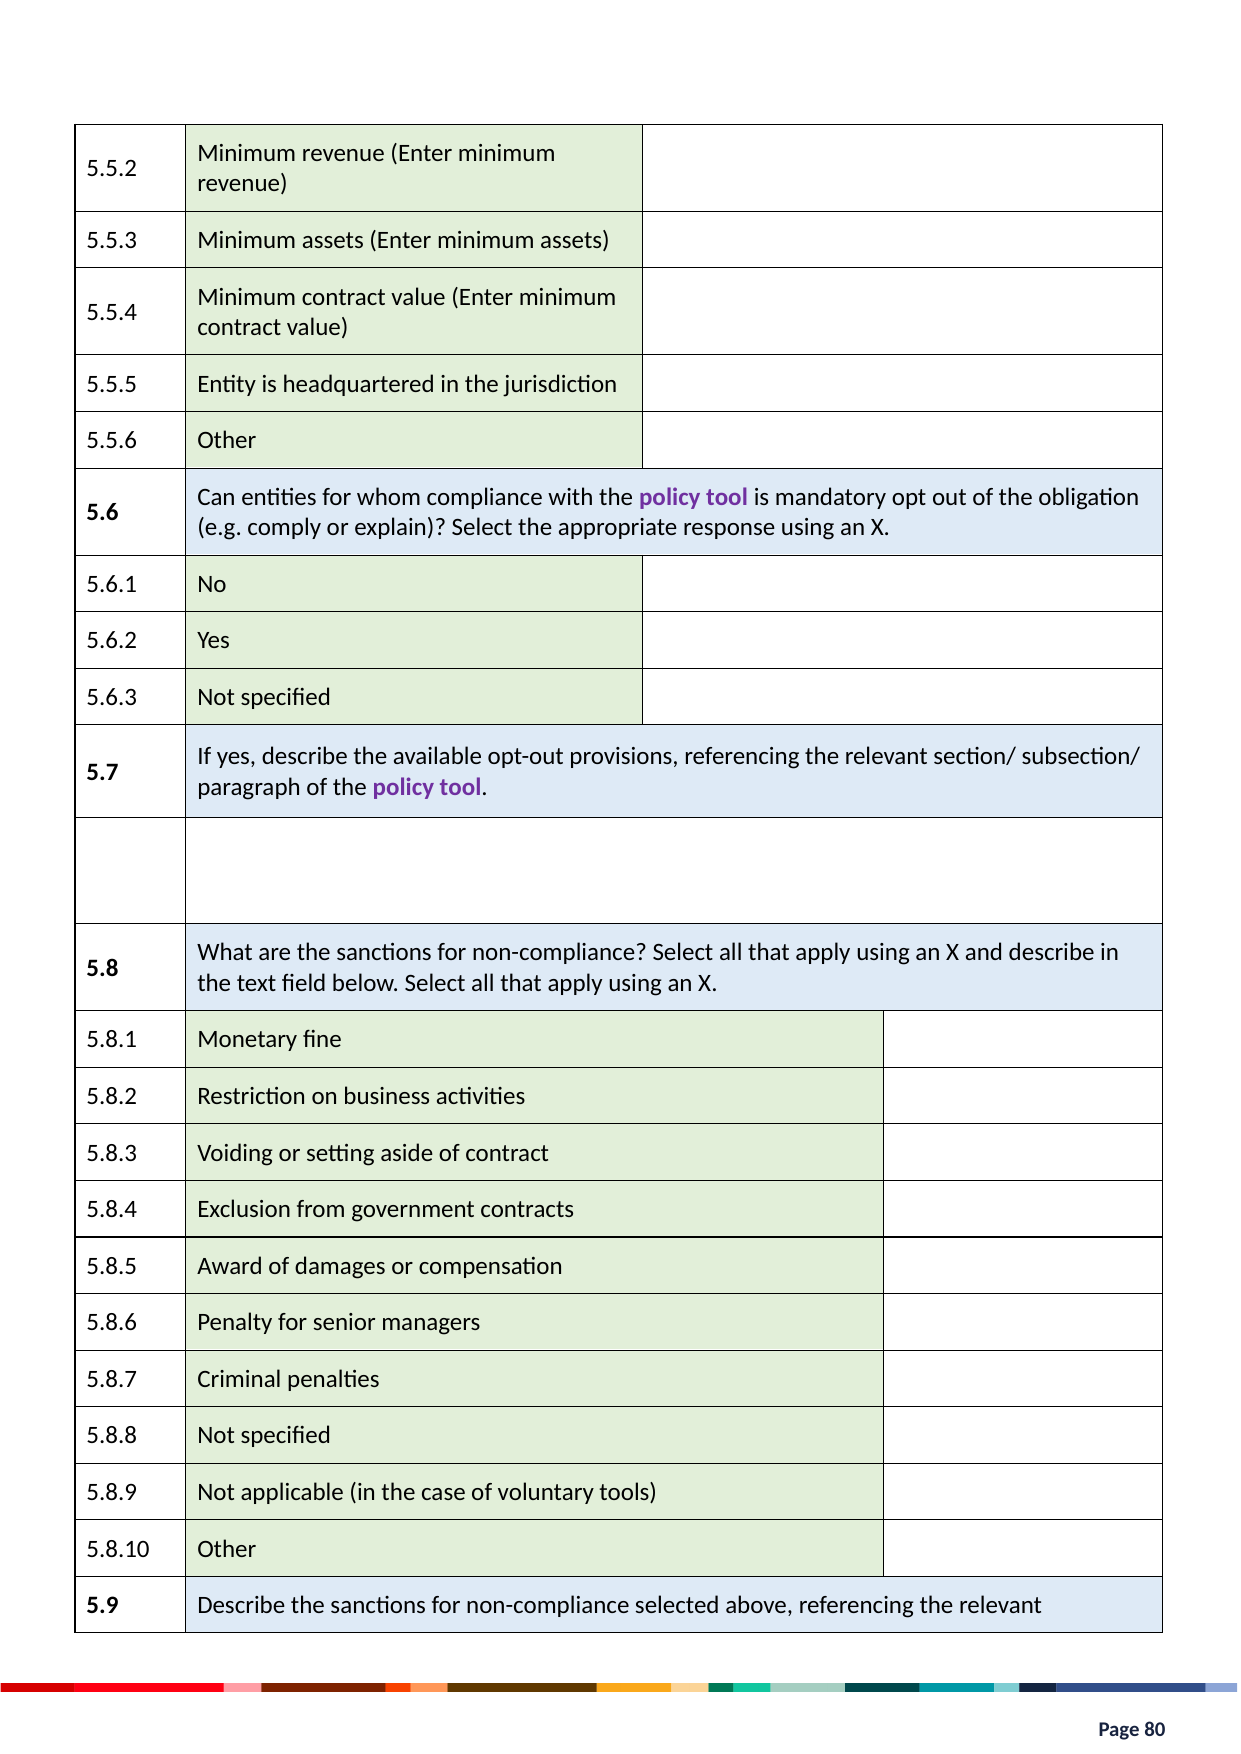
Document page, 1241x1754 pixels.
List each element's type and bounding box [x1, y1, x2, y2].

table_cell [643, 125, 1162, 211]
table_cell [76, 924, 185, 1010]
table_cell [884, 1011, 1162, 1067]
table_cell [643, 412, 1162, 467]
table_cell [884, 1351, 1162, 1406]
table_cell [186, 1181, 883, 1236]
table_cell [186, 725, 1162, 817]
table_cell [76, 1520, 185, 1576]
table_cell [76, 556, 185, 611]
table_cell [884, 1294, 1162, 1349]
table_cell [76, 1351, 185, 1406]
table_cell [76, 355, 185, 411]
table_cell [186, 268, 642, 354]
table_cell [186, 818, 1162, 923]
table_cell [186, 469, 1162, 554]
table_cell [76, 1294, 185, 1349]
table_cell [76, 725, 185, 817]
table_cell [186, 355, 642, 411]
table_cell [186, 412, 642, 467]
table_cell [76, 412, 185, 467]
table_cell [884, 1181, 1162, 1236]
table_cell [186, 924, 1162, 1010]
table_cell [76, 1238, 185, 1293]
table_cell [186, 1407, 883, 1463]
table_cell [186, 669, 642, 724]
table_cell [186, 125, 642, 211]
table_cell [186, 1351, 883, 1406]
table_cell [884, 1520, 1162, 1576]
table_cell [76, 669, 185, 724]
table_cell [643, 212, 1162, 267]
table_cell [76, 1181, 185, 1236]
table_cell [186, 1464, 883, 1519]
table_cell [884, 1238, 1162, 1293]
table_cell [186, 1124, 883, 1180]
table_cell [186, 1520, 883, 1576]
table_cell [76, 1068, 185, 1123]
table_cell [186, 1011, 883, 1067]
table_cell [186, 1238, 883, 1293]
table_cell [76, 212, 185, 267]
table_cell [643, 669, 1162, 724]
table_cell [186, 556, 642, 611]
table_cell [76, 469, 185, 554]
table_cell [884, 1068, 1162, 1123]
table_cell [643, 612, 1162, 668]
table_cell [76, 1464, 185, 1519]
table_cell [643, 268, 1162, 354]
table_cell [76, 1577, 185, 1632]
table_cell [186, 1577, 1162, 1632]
picture [0, 1683, 1236, 1692]
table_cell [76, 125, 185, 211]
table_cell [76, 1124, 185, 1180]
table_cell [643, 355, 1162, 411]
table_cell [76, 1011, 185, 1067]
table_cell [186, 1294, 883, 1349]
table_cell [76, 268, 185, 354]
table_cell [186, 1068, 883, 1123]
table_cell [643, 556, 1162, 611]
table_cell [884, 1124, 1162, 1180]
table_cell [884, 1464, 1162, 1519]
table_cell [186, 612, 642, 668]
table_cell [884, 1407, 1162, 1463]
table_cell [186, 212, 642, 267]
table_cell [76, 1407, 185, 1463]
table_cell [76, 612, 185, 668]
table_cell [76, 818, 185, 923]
